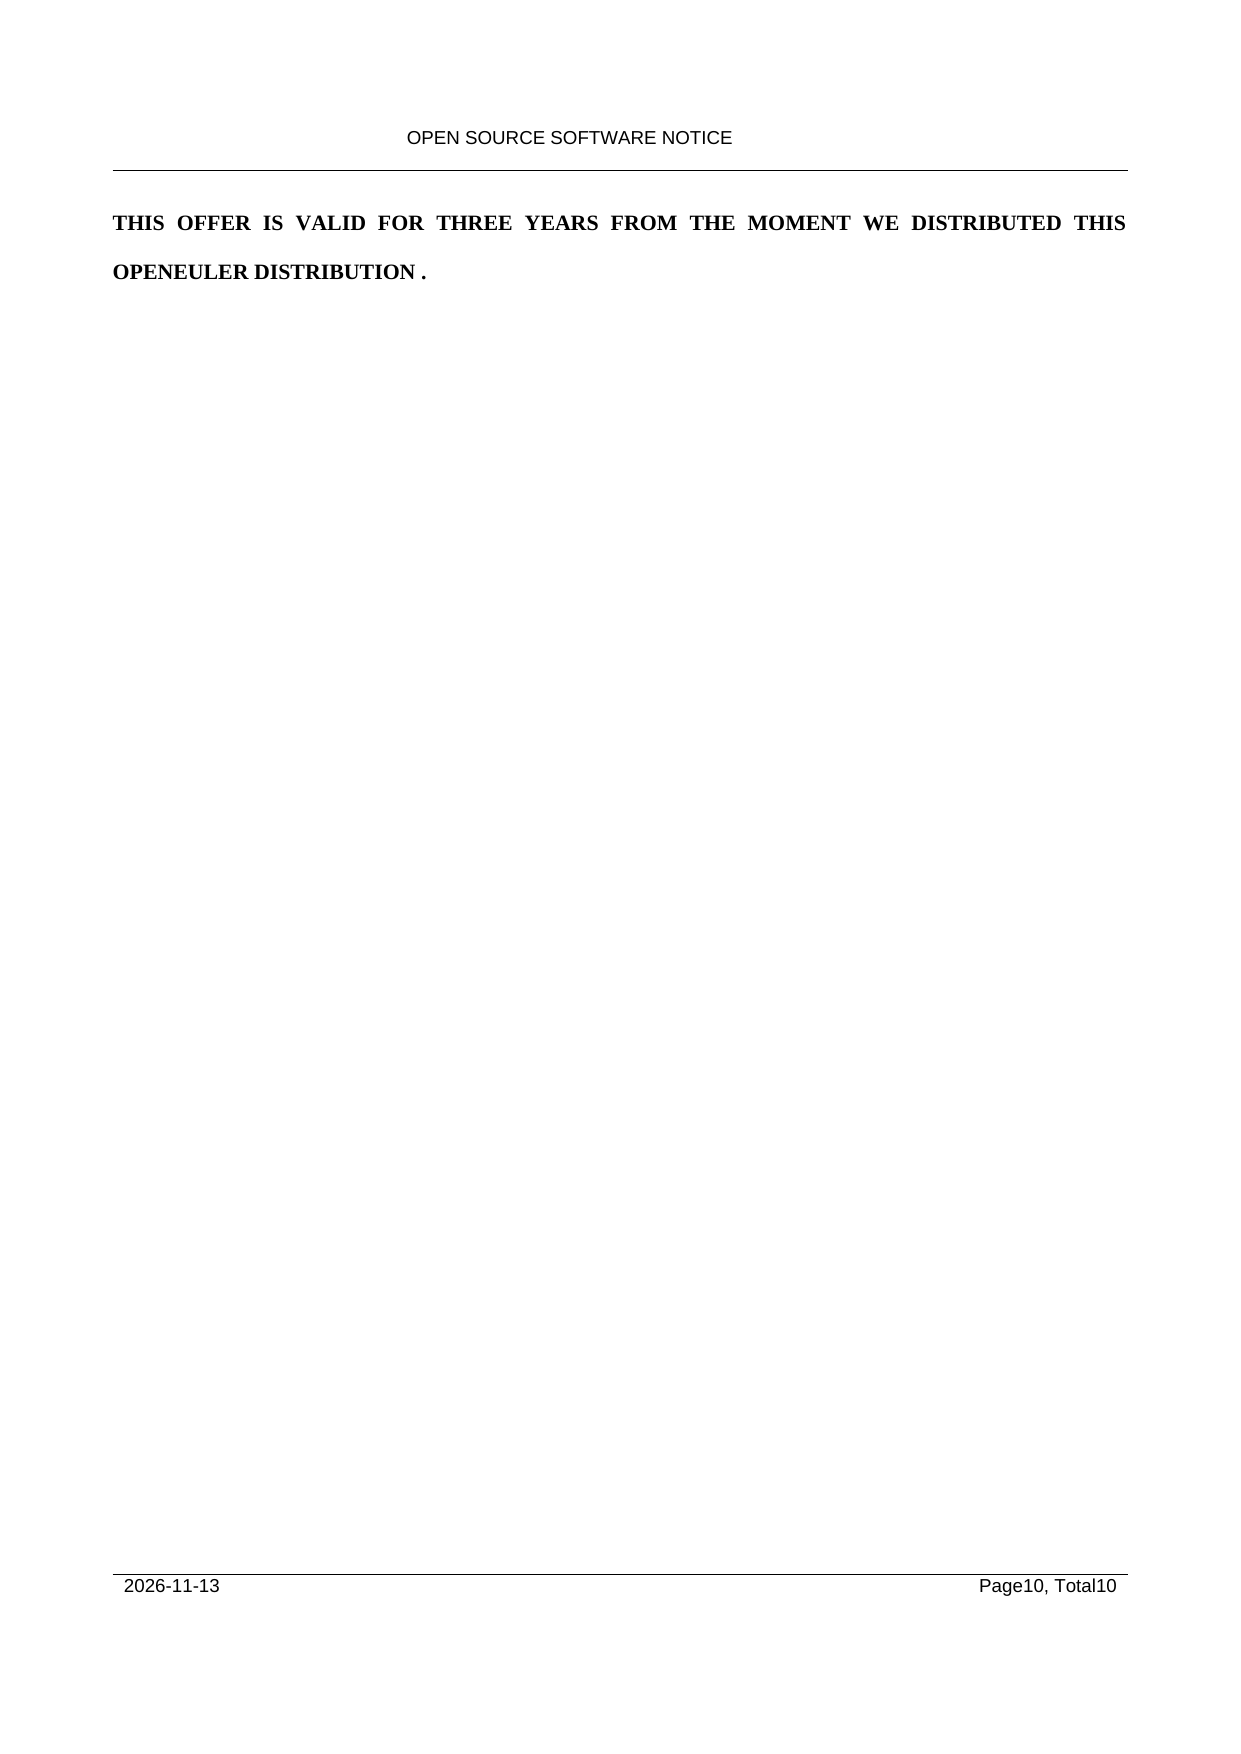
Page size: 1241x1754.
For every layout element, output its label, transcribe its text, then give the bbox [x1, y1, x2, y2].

text THIS OFFER IS VALID FOR THREE YEARS FROM THE MOMENT WE DISTRIBUTED THIS OPENEULER DISTRIBUTION . [112, 206, 1128, 288]
